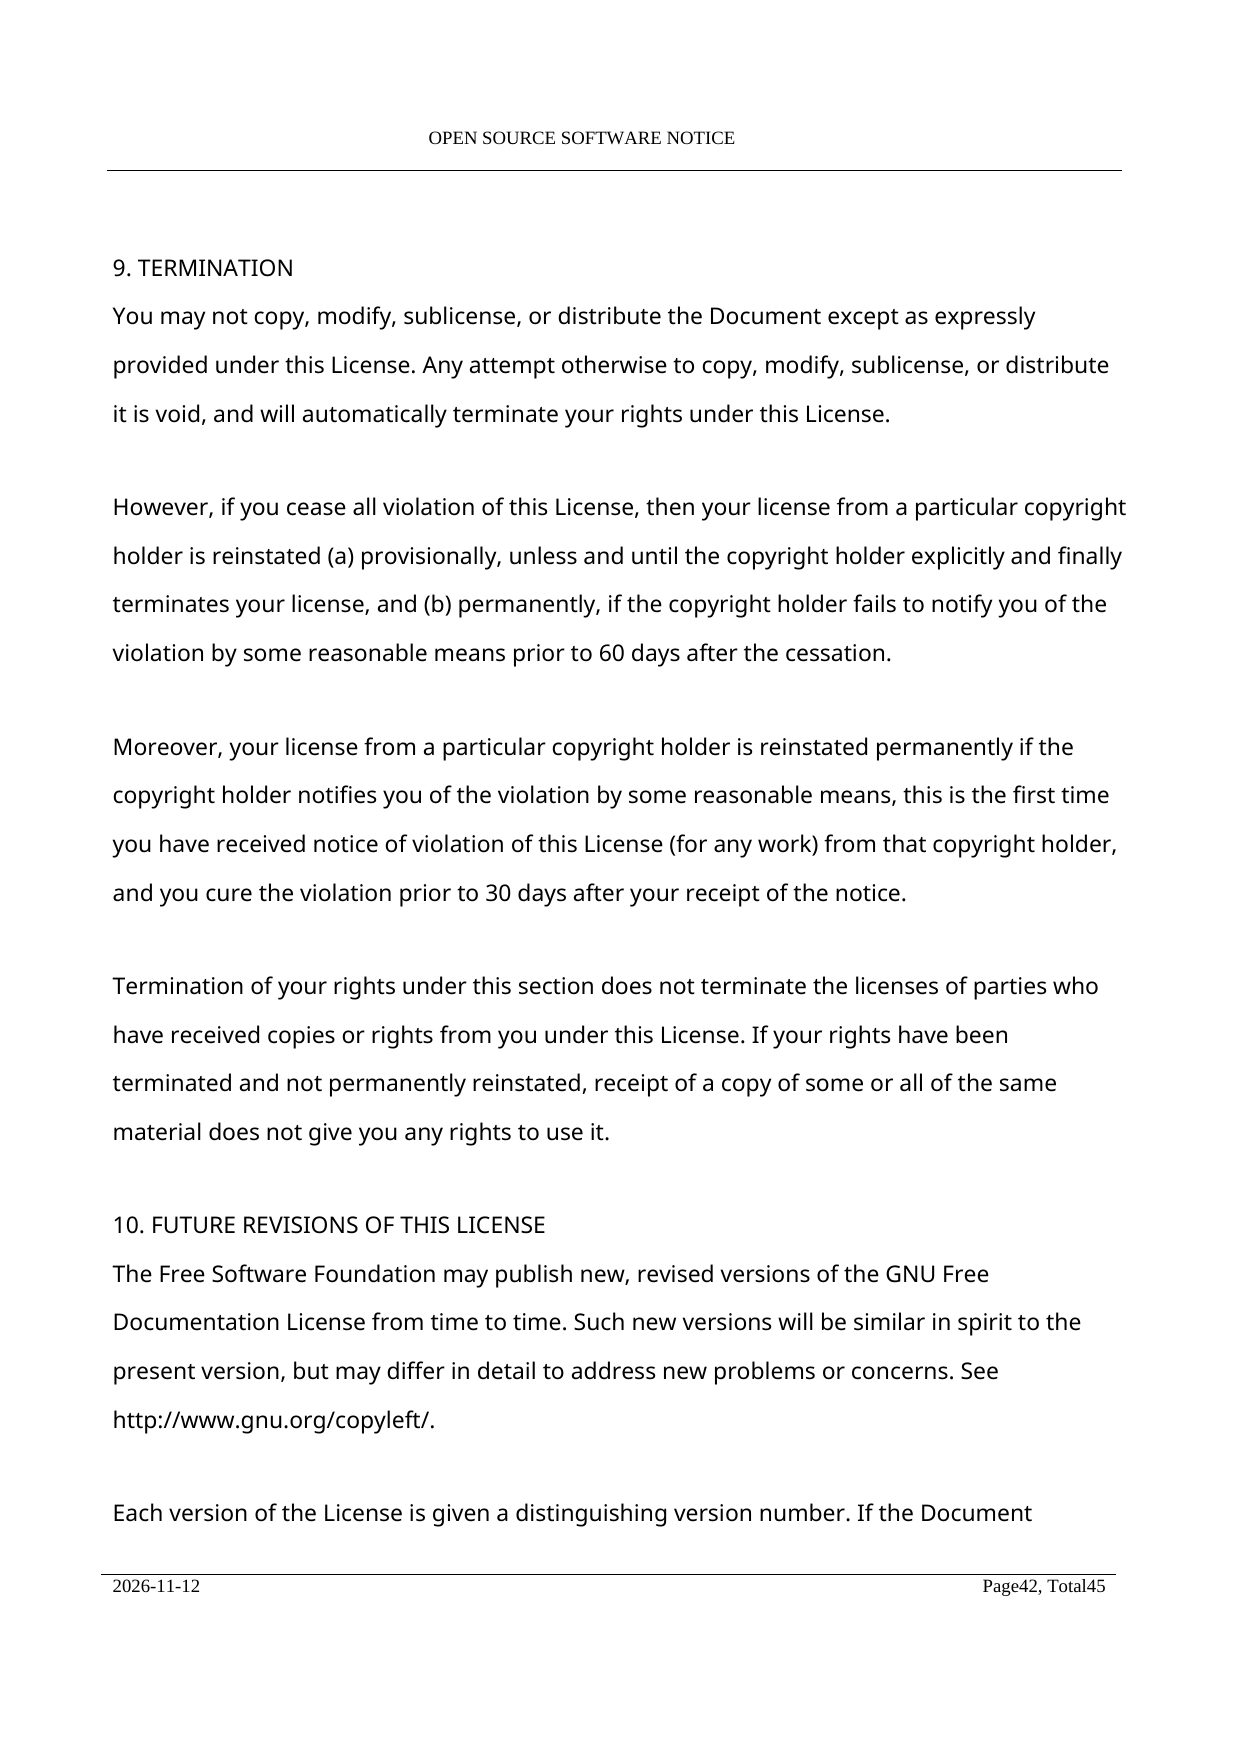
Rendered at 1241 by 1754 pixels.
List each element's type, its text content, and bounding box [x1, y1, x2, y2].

text You may not copy, modify, sublicense, or distribute the Document except as expressly provided under this License. Any attempt otherwise to copy, modify, sublicense, or distribute it is void, and will automatically terminate your rights under this License. [112, 299, 1128, 429]
text The Free Software Foundation may publish new, revised versions of the GNU Free Documentation License from time to time. Such new versions will be similar in spirit to the present version, but may differ in detail to address new problems or concerns. See http://www.gnu.org/copyleft/. [112, 1257, 1128, 1436]
text Moreover, your license from a particular copyright holder is reinstated permanently if the copyright holder notifies you of the violation by some reasonable means, this is the first time you have received notice of violation of this License (for any work) from that copyright holder, and you cure the violation prior to 30 days after your receipt of the notice. [112, 730, 1128, 908]
text 10. FUTURE REVISIONS OF THIS LICENSE [112, 1209, 1128, 1241]
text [112, 1496, 1128, 1529]
text Termination of your rights under this section does not terminate the licenses of parties who have received copies or rights from you under this License. If your rights have been terminated and not permanently reinstated, receipt of a copy of some or all of the same material does not give you any rights to use it. [112, 969, 1128, 1148]
text However, if you cease all violation of this License, then your license from a particular copyright holder is reinstated (a) provisionally, unless and until the copyright holder explicitly and finally terminates your license, and (b) permanently, if the copyright holder fails to notify you of the violation by some reasonable means prior to 60 days after the cessation. [112, 490, 1128, 669]
text 9. TERMINATION [112, 251, 1128, 284]
